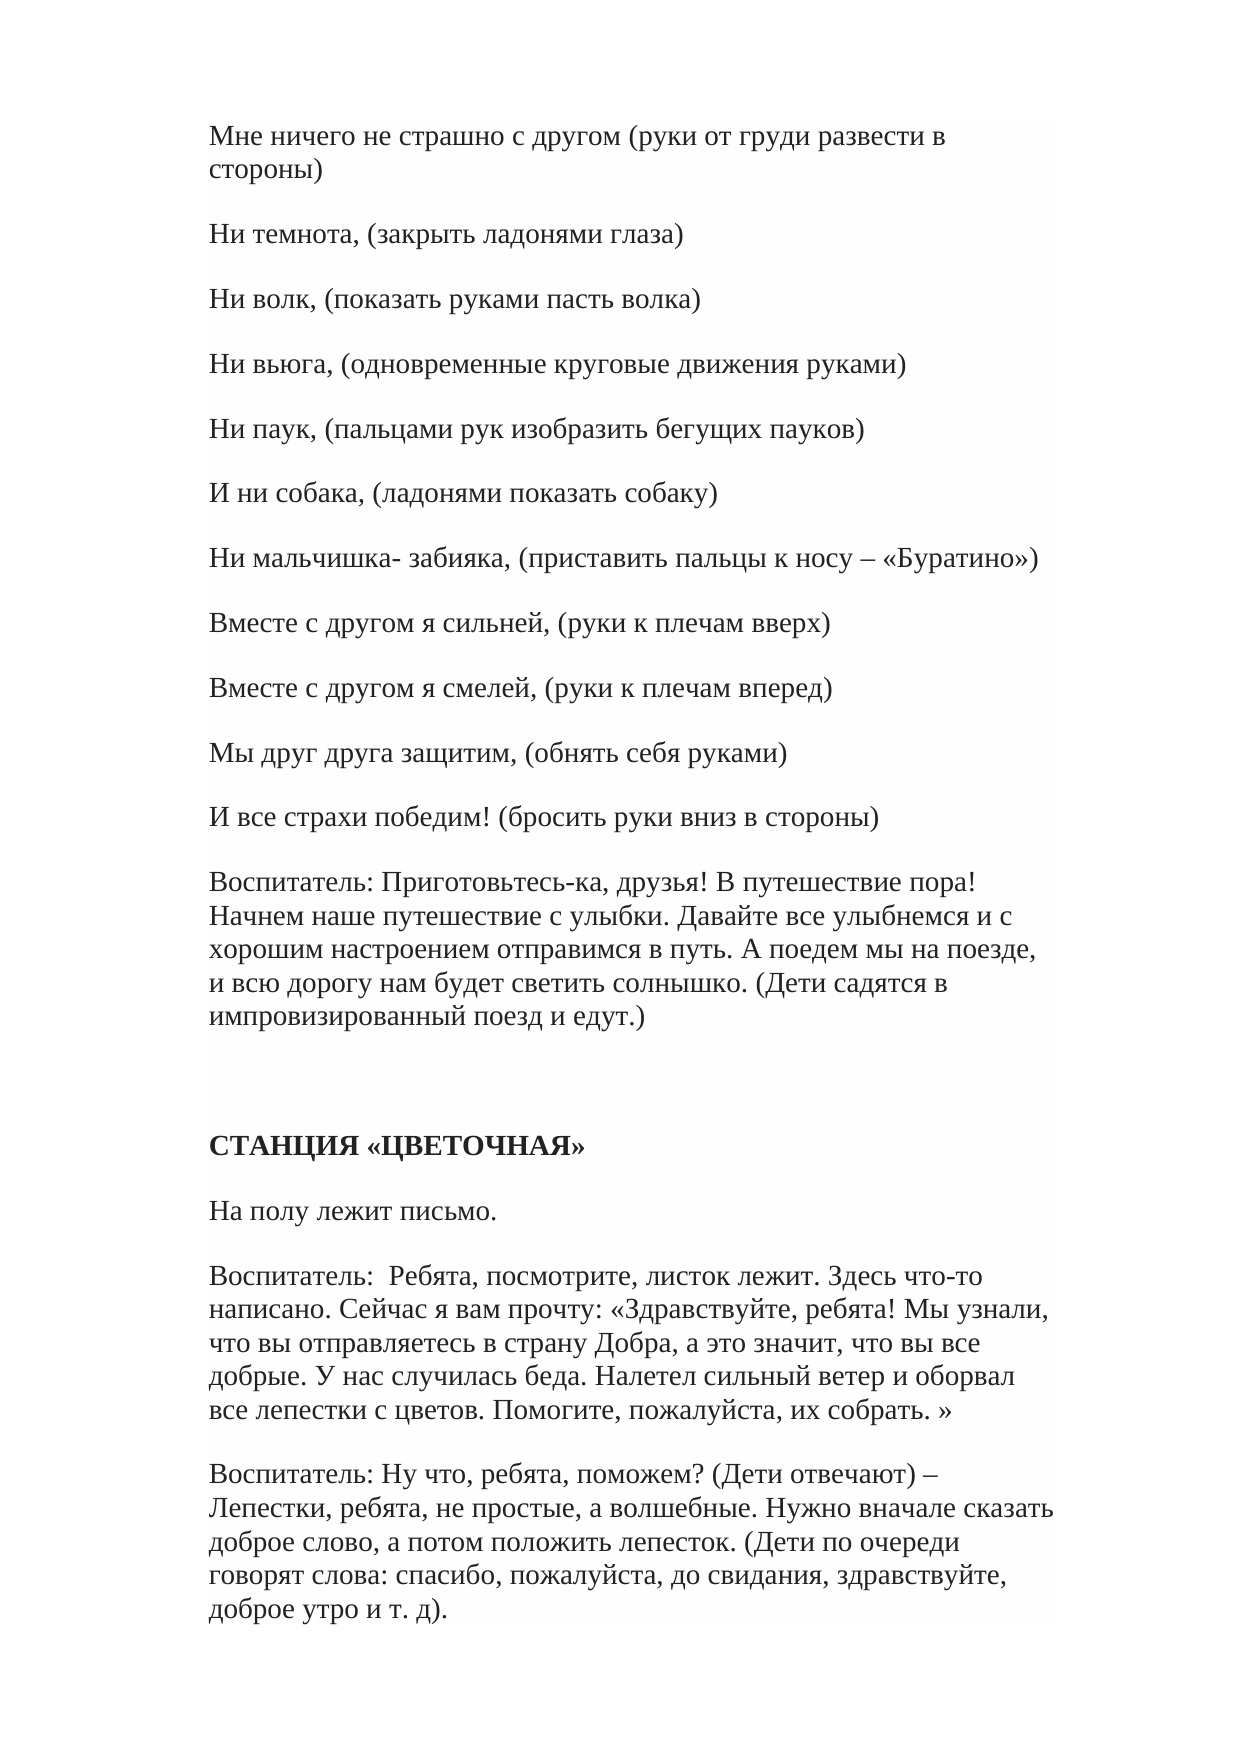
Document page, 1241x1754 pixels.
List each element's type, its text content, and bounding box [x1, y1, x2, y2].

text Воспитатель: Приготовьтесь-ка, друзья! В путешествие пора! Начнем наше путешествие с улыбки. Давайте все улыбнемся и с хорошим настроением отправимся в путь. А поедем мы на поезде, и всю дорогу нам будет светить солнышко. (Дети садятся в импровизированный поезд и едут.) [208, 864, 1058, 1032]
text Ни мальчишка- забияка, (приставить пальцы к носу – «Буратино») [208, 540, 1058, 574]
text На полу лежит письмо. [208, 1193, 1058, 1226]
text Ни вьюга, (одновременные круговые движения руками) [208, 346, 1058, 379]
text Ни темнота, (закрыть ладонями глаза) [208, 216, 1058, 250]
text Ни волк, (показать руками пасть волка) [208, 281, 1058, 315]
text И ни собака, (ладонями показать собаку) [208, 476, 1058, 509]
text Мне ничего не страшно с другом (руки от груди развести в стороны) [208, 118, 1058, 185]
text Вместе с другом я смелей, (руки к плечам вперед) [208, 670, 1058, 703]
text СТАНЦИЯ «ЦВЕТОЧНАЯ» [208, 1128, 1058, 1162]
text Мы друг друга защитим, (обнять себя руками) [208, 735, 1058, 768]
text И все страхи победим! (бросить руки вниз в стороны) [208, 799, 1058, 833]
text Воспитатель: Ребята, посмотрите, листок лежит. Здесь что-то написано. Сейчас я вам прочту: «Здравствуйте, ребята! Мы узнали, что вы отправляетесь в страну Добра, а это значит, что вы все добрые. У нас случилась беда. Налетел сильный ветер и оборвал все лепестки с цветов. Помогите, пожалуйста, их собрать. » [208, 1258, 1058, 1425]
text Ни паук, (пальцами рук изобразить бегущих пауков) [208, 411, 1058, 444]
text Воспитатель: Ну что, ребята, поможем? (Дети отвечают) – Лепестки, ребята, не простые, а волшебные. Нужно вначале сказать доброе слово, а потом положить лепесток. (Дети по очереди говорят слова: спасибо, пожалуйста, до свидания, здравствуйте, доброе утро и т. д). [208, 1457, 1058, 1624]
text Вместе с другом я сильней, (руки к плечам вверх) [208, 605, 1058, 639]
